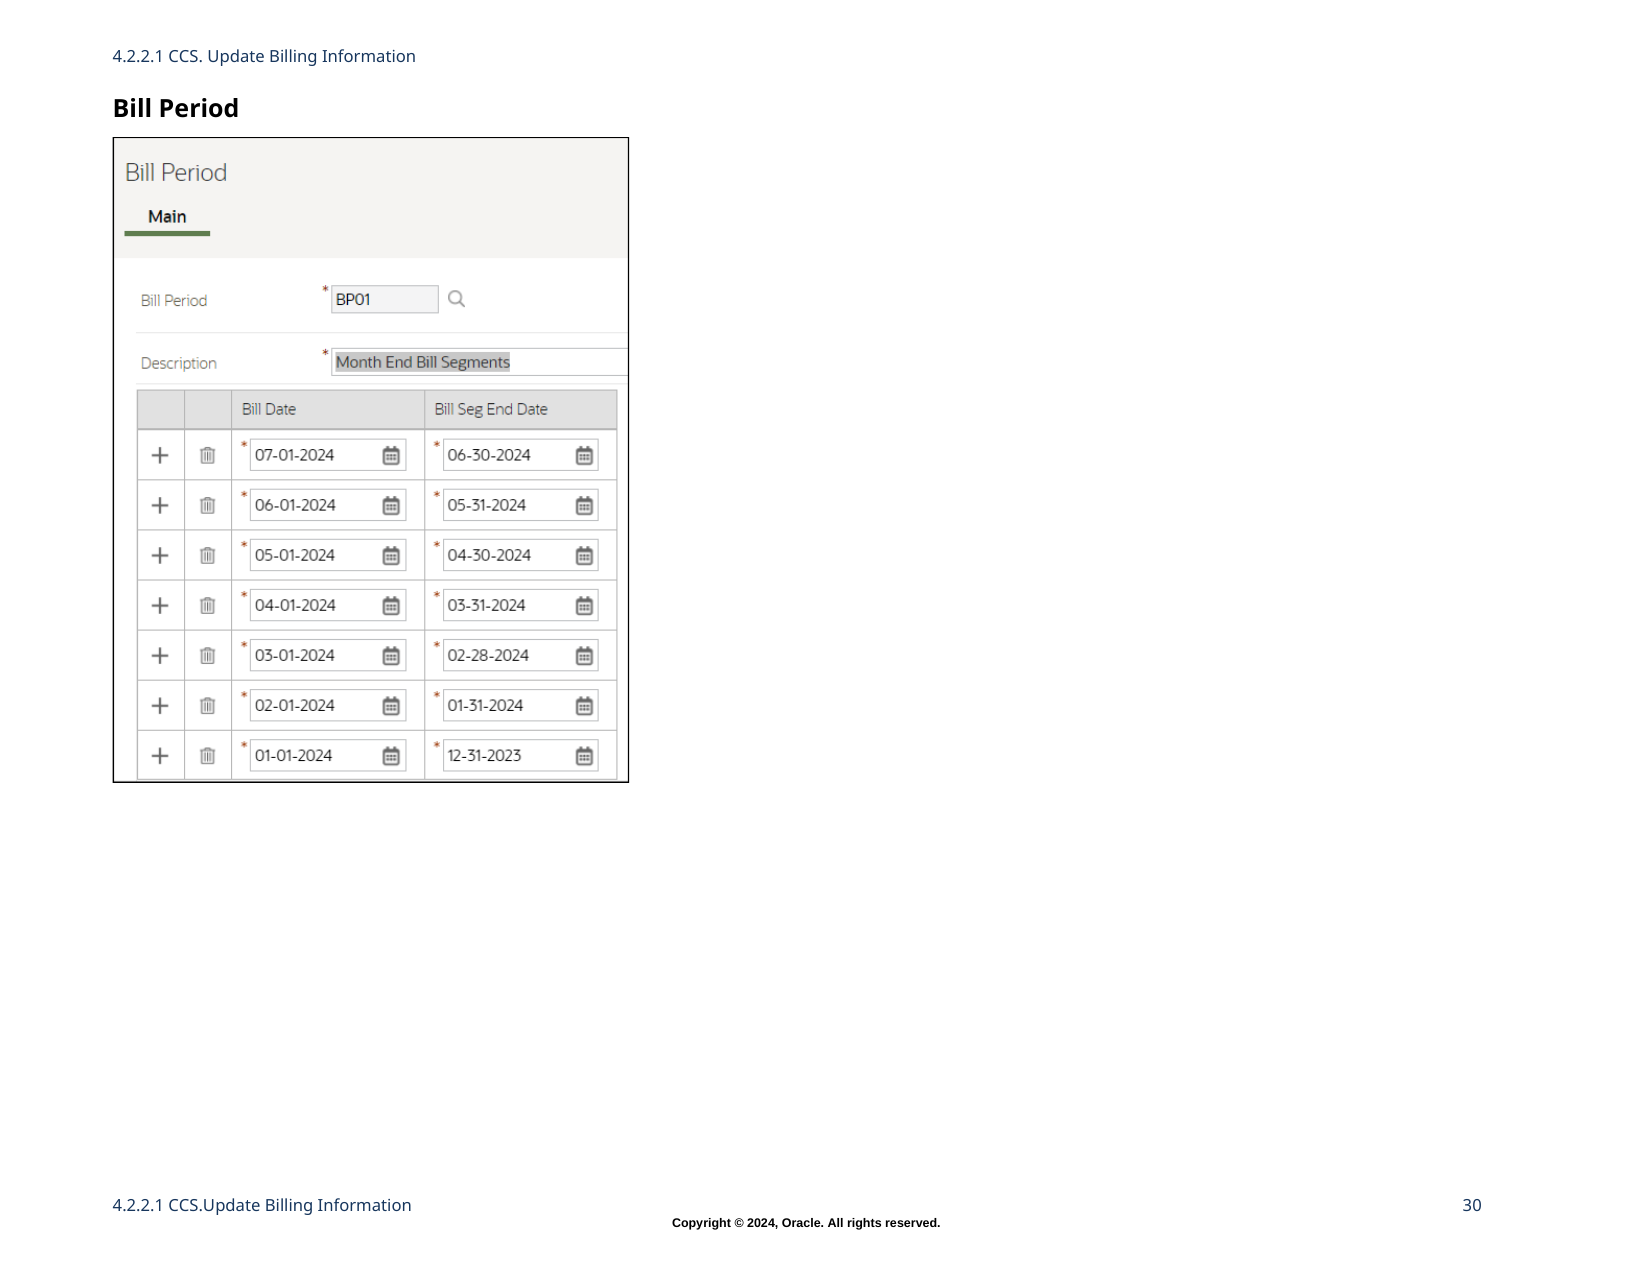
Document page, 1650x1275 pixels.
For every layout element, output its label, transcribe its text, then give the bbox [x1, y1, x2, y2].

subtitle Bill Period [112, 90, 1500, 124]
picture [112, 137, 630, 783]
